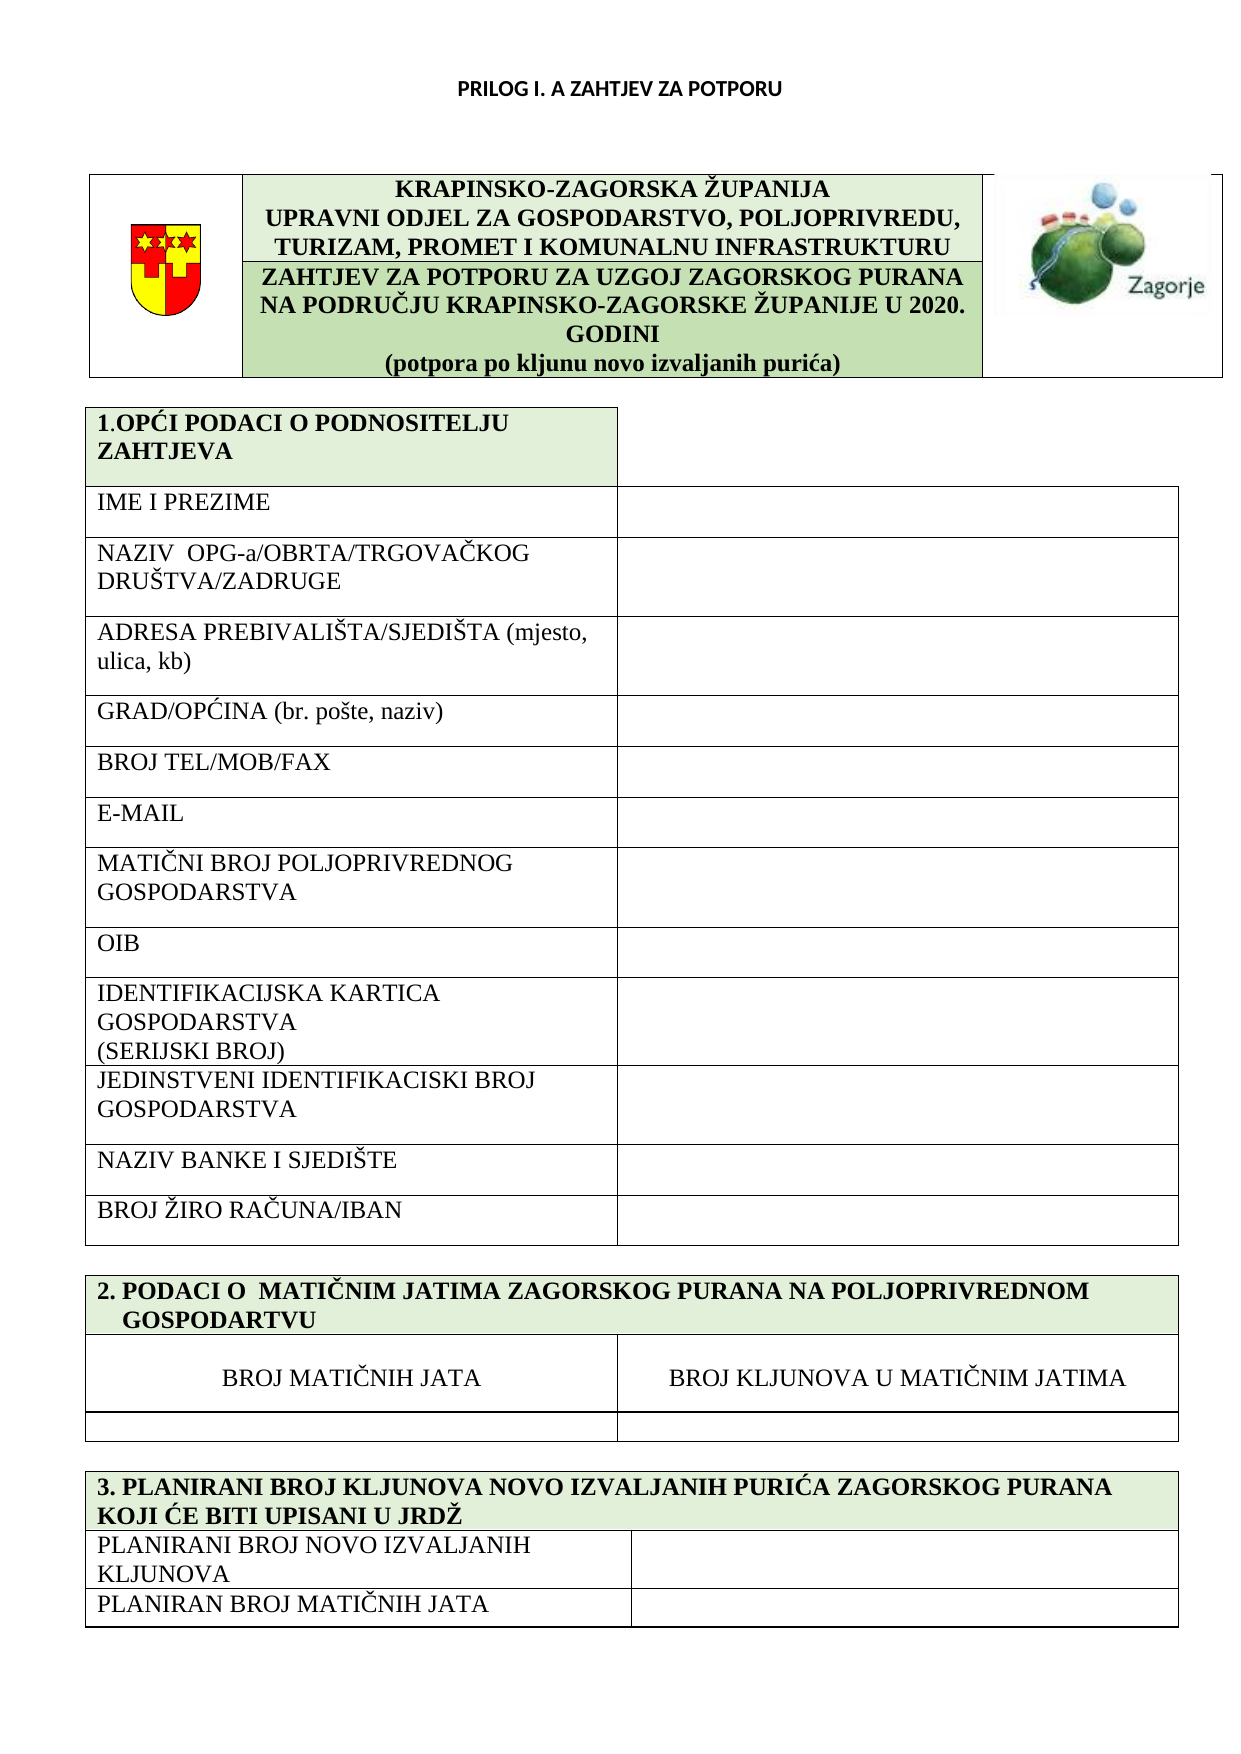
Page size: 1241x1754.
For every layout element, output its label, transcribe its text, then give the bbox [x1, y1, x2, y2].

table_cell ADRESA PREBIVALIŠTA/SJEDIŠTA (mjesto, ulica, kb) [86, 617, 617, 695]
table_header [983, 175, 1222, 377]
table_cell BROJ TEL/MOB/FAX [86, 747, 617, 797]
table_cell [618, 1066, 1178, 1144]
table_cell [618, 978, 1178, 1064]
table_cell NAZIV BANKE I SJEDIŠTE [86, 1145, 617, 1194]
table_cell [618, 696, 1178, 746]
table_cell NAZIV OPG-a/OBRTA/TRGOVAČKOG DRUŠTVA/ZADRUGE [86, 538, 617, 616]
table_cell GRAD/OPĆINA (br. pošte, naziv) [86, 696, 617, 746]
table_cell E-MAIL [86, 798, 617, 847]
table_cell [632, 1531, 1178, 1588]
table_cell [618, 747, 1178, 797]
table_cell ZAHTJEV ZA POTPORU ZA UZGOJ ZAGORSKOG PURANA NA PODRUČJU KRAPINSKO-ZAGORSKE ŽUPANIJE U 2020. GODINI (potpora po kljunu novo izvaljanih purića) [243, 262, 982, 377]
table_cell JEDINSTVENI IDENTIFIKACISKI BROJ GOSPODARSTVA [86, 1066, 617, 1144]
table_cell [86, 1413, 617, 1441]
table_cell [618, 538, 1178, 616]
table_header [90, 175, 242, 377]
table_cell [632, 1589, 1178, 1626]
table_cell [86, 1589, 631, 1626]
table_cell [618, 798, 1178, 847]
table_header KRAPINSKO-ZAGORSKA ŽUPANIJA UPRAVNI ODJEL ZA GOSPODARSTVO, POLJOPRIVREDU, TURIZAM, PROMET I KOMUNALNU INFRASTRUKTURU [243, 175, 982, 261]
table_cell [618, 928, 1178, 977]
table_cell [618, 1413, 1178, 1441]
table_cell BROJ MATIČNIH JATA [86, 1335, 617, 1411]
table_header 2. PODACI O MATIČNIM JATIMA ZAGORSKOG PURANA NA POLJOPRIVREDNOM GOSPODARTVU [86, 1276, 1178, 1333]
table_cell IDENTIFIKACIJSKA KARTICA GOSPODARSTVA (SERIJSKI BROJ) [86, 978, 617, 1064]
picture [994, 174, 1212, 315]
table_cell [618, 1145, 1178, 1194]
table_cell BROJ ŽIRO RAČUNA/IBAN [86, 1196, 617, 1245]
table_cell [618, 617, 1178, 695]
table_cell [618, 848, 1178, 927]
table_cell IME I PREZIME [86, 487, 617, 537]
picture [130, 224, 201, 316]
table_cell OIB [86, 928, 617, 977]
table_cell [618, 1196, 1178, 1245]
table_header 1.OPĆI PODACI O PODNOSITELJU ZAHTJEVA [86, 408, 617, 486]
table_cell MATIČNI BROJ POLJOPRIVREDNOG GOSPODARSTVA [86, 848, 617, 927]
table_header 3. PLANIRANI BROJ KLJUNOVA NOVO IZVALJANIH PURIĆA ZAGORSKOG PURANA KOJI ĆE BITI UPISANI U JRDŽ [86, 1472, 1178, 1529]
table_cell [618, 487, 1178, 537]
table_cell BROJ KLJUNOVA U MATIČNIM JATIMA [618, 1335, 1178, 1411]
table_cell PLANIRANI BROJ NOVO IZVALJANIH KLJUNOVA [86, 1531, 631, 1588]
